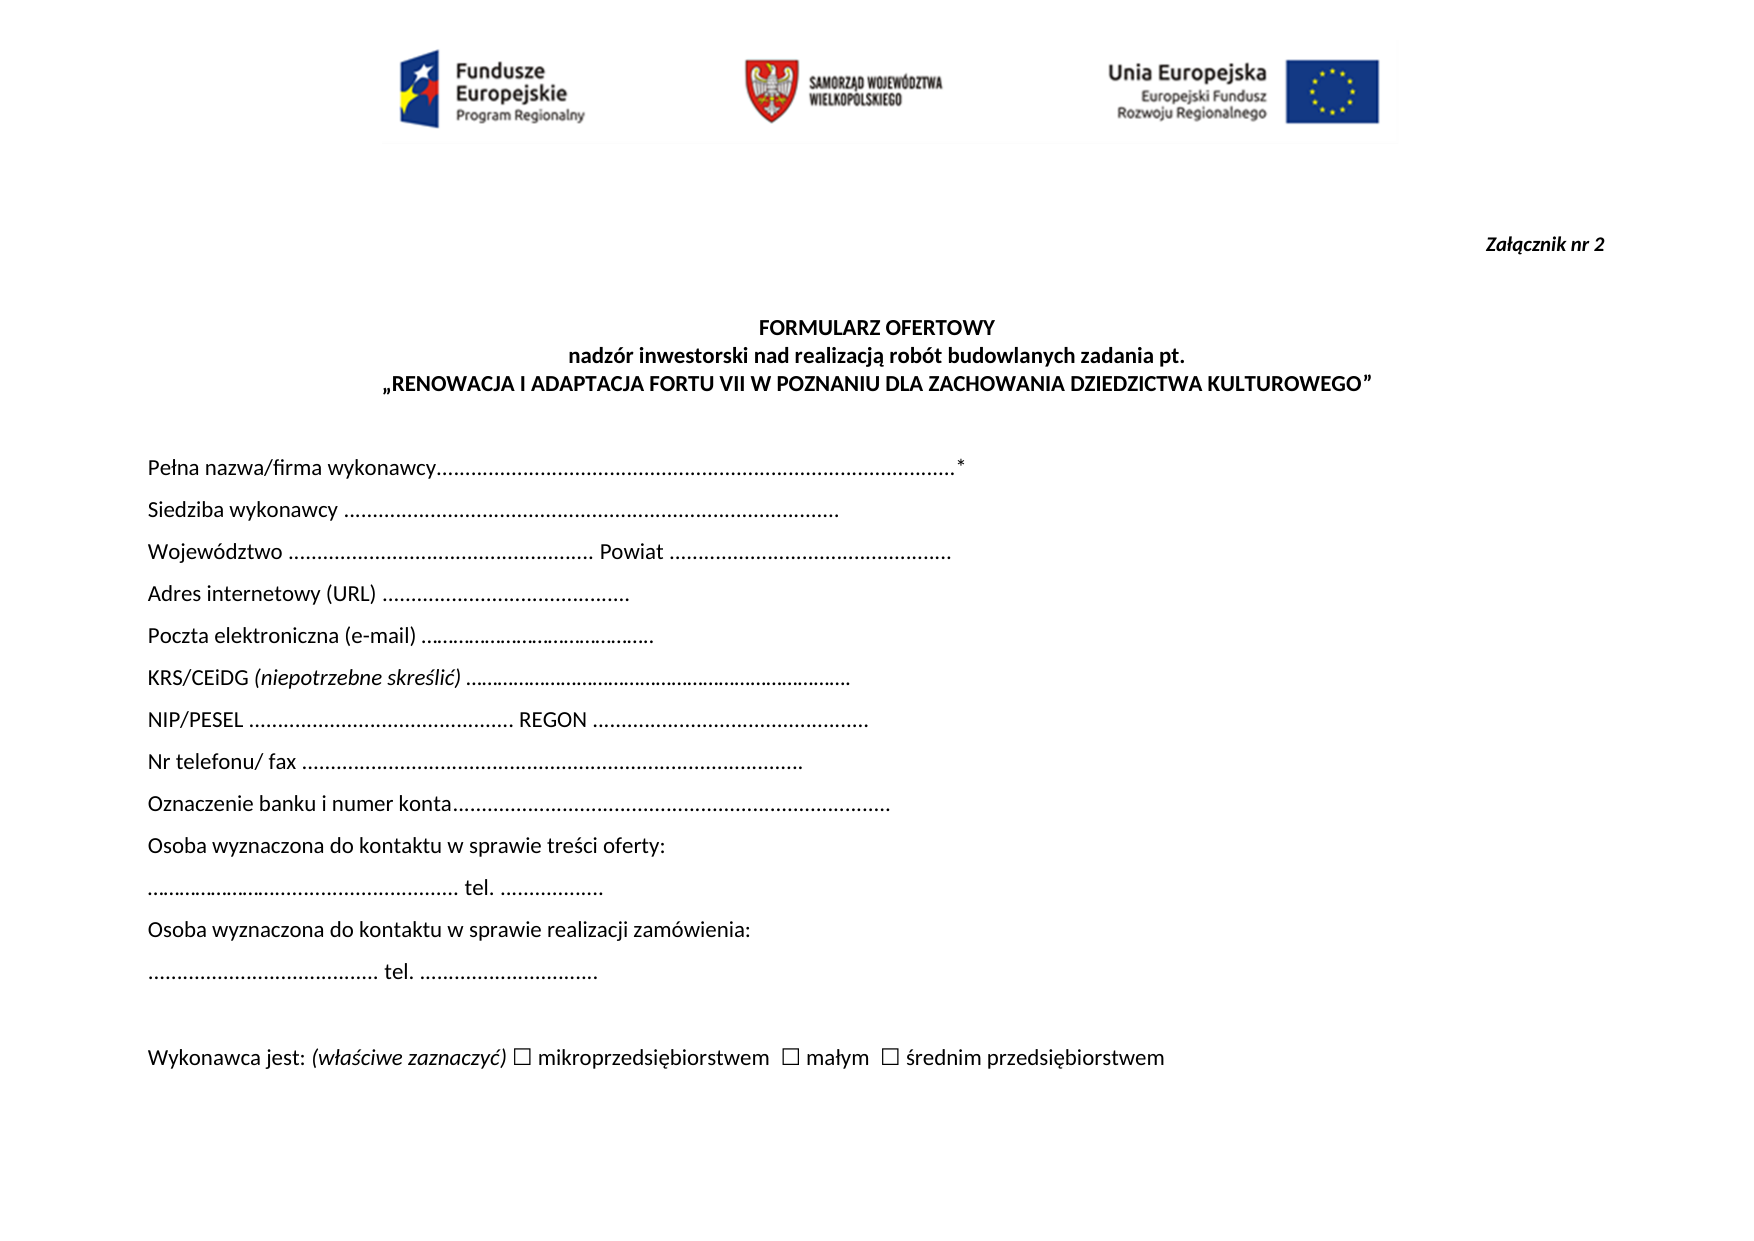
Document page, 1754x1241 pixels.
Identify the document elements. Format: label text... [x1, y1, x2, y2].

text Adres internetowy (URL) ........................................... [148, 579, 1609, 607]
text Wykonawca jest: (właściwe zaznaczyć) mikroprzedsiębiorstwem małym średnim przedsiębiorstwem [148, 1041, 1606, 1072]
text Województwo ..................................................... Powiat ................................................. [148, 537, 1609, 565]
text Siedziba wykonawcy ...................................................................................... [148, 495, 1609, 523]
text Pełna nazwa/firma wykonawcy..........................................................................................* [148, 453, 1609, 481]
subtitle Załącznik nr 2 [148, 232, 1606, 257]
text Nr telefonu/ fax ....................................................................................... [148, 747, 1609, 775]
text Osoba wyznaczona do kontaktu w sprawie realizacji zamówienia: [148, 915, 1609, 943]
text Osoba wyznaczona do kontaktu w sprawie treści oferty: [148, 831, 1609, 859]
text KRS/CEiDG (niepotrzebne skreślić) ………………………………………………………………. [148, 663, 1606, 691]
text „RENOWACJA I ADAPTACJA FORTU VII W POZNANIU DLA ZACHOWANIA DZIEDZICTWA KULTUROWEGO” [148, 369, 1606, 397]
text Oznaczenie banku i numer konta............................................................................ [148, 789, 1609, 817]
text ........................................ tel. ............................... [148, 957, 1609, 985]
text ……………………................................ tel. .................. [148, 873, 1609, 901]
text nadzór inwestorski nad realizacją robót budowlanych zadania pt. [148, 341, 1606, 369]
text NIP/PESEL .............................................. REGON ................................................ [148, 705, 1609, 733]
text Poczta elektroniczna (e-mail) …………………………………….. [148, 621, 1609, 649]
text FORMULARZ OFERTOWY [148, 313, 1606, 341]
picture [382, 40, 1399, 145]
